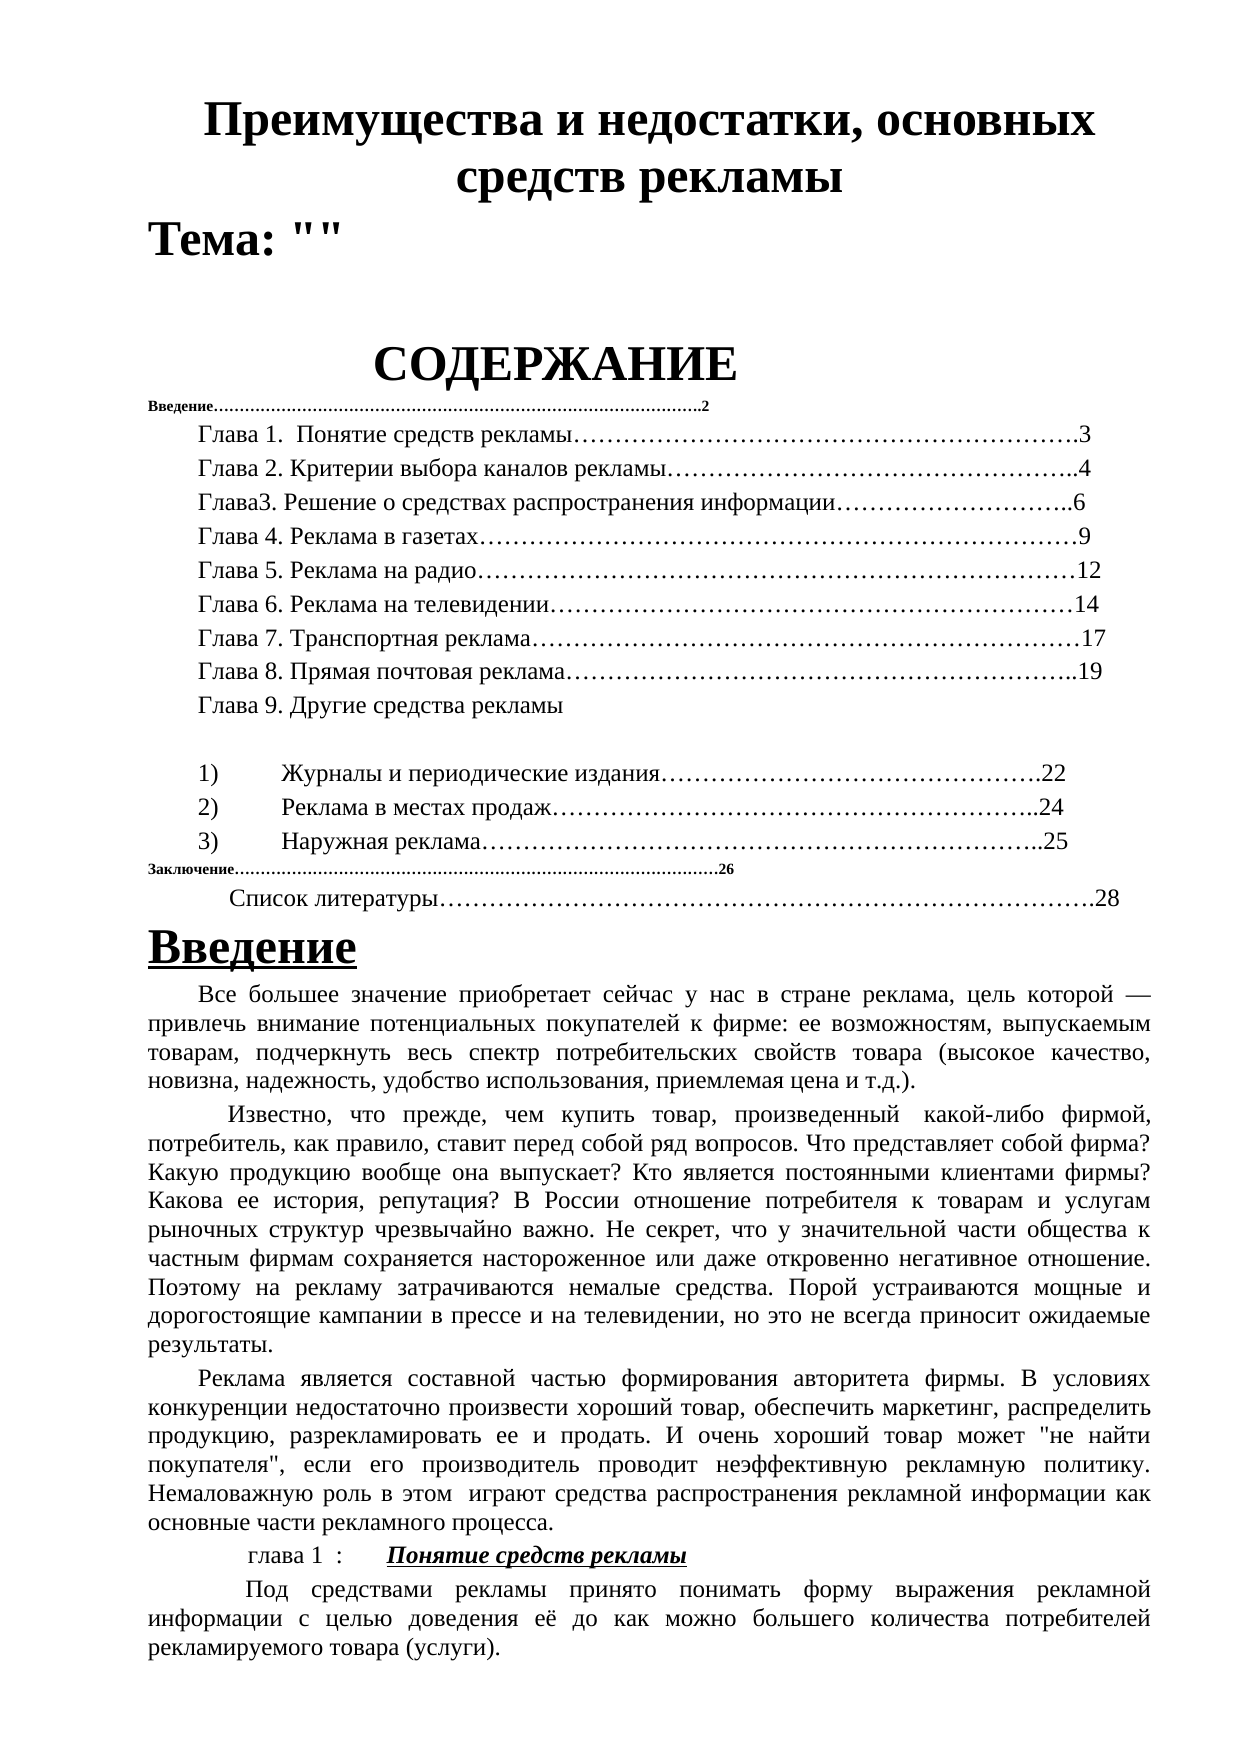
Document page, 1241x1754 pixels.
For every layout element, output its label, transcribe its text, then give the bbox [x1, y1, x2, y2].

text Все большее значение приобретает сейчас у нас в стране реклама, цель которой — привлечь внимание потенциальных покупателей к фирме: ее возможностям, выпускаемым товарам, подчеркнуть весь спектр потребительских свойств товара (высокое качество, новизна, надежность, удобство использования, приемлемая цена и т.д.). [148, 979, 1152, 1094]
text 2) Реклама в местах продаж…………………………………………………..24 [148, 792, 1152, 821]
text глава 1 : Понятие средств рекламы [148, 1541, 1152, 1569]
text Глава 1. Понятие средств рекламы…………………………………………………….3 [148, 419, 1152, 448]
subtitle Введение [148, 916, 1152, 974]
text 1) Журналы и периодические издания……………………………………….22 [148, 758, 1152, 787]
text Реклама является составной частью формирования авторитета фирмы. В условиях конкуренции недостаточно произвести хороший товар, обеспечить маркетинг, распределить продукцию, разрекламировать ее и продать. И очень хороший товар может "не найти покупателя", если его производитель проводит неэффективную рекламную политику. Немаловажную роль в этом играют средства распространения рекламной информации как основные части рекламного процесса. [148, 1363, 1152, 1536]
text Список литературы…………………………………………………………………….28 [148, 883, 1152, 911]
text Известно, что прежде, чем купить товар, произведенный какой-либо фирмой, потребитель, как правило, ставит перед собой ряд вопросов. Что представляет собой фирма? Какую продукцию вообще она выпускает? Кто является постоянными клиентами фирмы? Какова ее история, репутация? В России отношение потребителя к товарам и услугам рыночных структур чрезвычайно важно. Не секрет, что у значительной части общества к частным фирмам сохраняется настороженное или даже откровенно негативное отношение. Поэтому на рекламу затрачиваются немалые средства. Порой устраиваются мощные и дорогостоящие кампании в прессе и на телевидении, но это не всегда приносит ожидаемые результаты. [148, 1099, 1152, 1358]
subtitle Заключение…………………………………………………………………………………26 [148, 859, 1152, 877]
text Глава 9. Другие средства рекламы [148, 690, 1152, 719]
subtitle СОДЕРЖАНИЕ [148, 334, 1152, 391]
text Глава 2. Критерии выбора каналов рекламы…………………………………………..4 [148, 453, 1152, 482]
subtitle Преимущества и недостатки, основных средств рекламы [148, 88, 1152, 203]
text 3) Наружная реклама…………………………………………………………..25 [148, 826, 1152, 854]
text Глава 6. Реклама на телевидении………………………………………………………14 [148, 589, 1152, 617]
text Глава 4. Реклама в газетах………………………………………………………………9 [148, 521, 1152, 550]
text Глава 7. Транспортная реклама…………………………………………………………17 [148, 623, 1152, 651]
subtitle Введение………………………………………………………………………………….2 [148, 396, 1152, 414]
subtitle Тема: "" [148, 209, 1152, 266]
text Глава 5. Реклама на радио………………………………………………………………12 [148, 555, 1152, 584]
text Глава 8. Прямая почтовая реклама……………………………………………………..19 [148, 656, 1152, 685]
text Под средствами рекламы принято понимать форму выражения рекламной информации с целью доведения её до как можно большего количества потребителей рекламируемого товара (услуги). [148, 1574, 1152, 1661]
text Глава3. Решение о средствах распространения информации………………………..6 [148, 487, 1152, 516]
